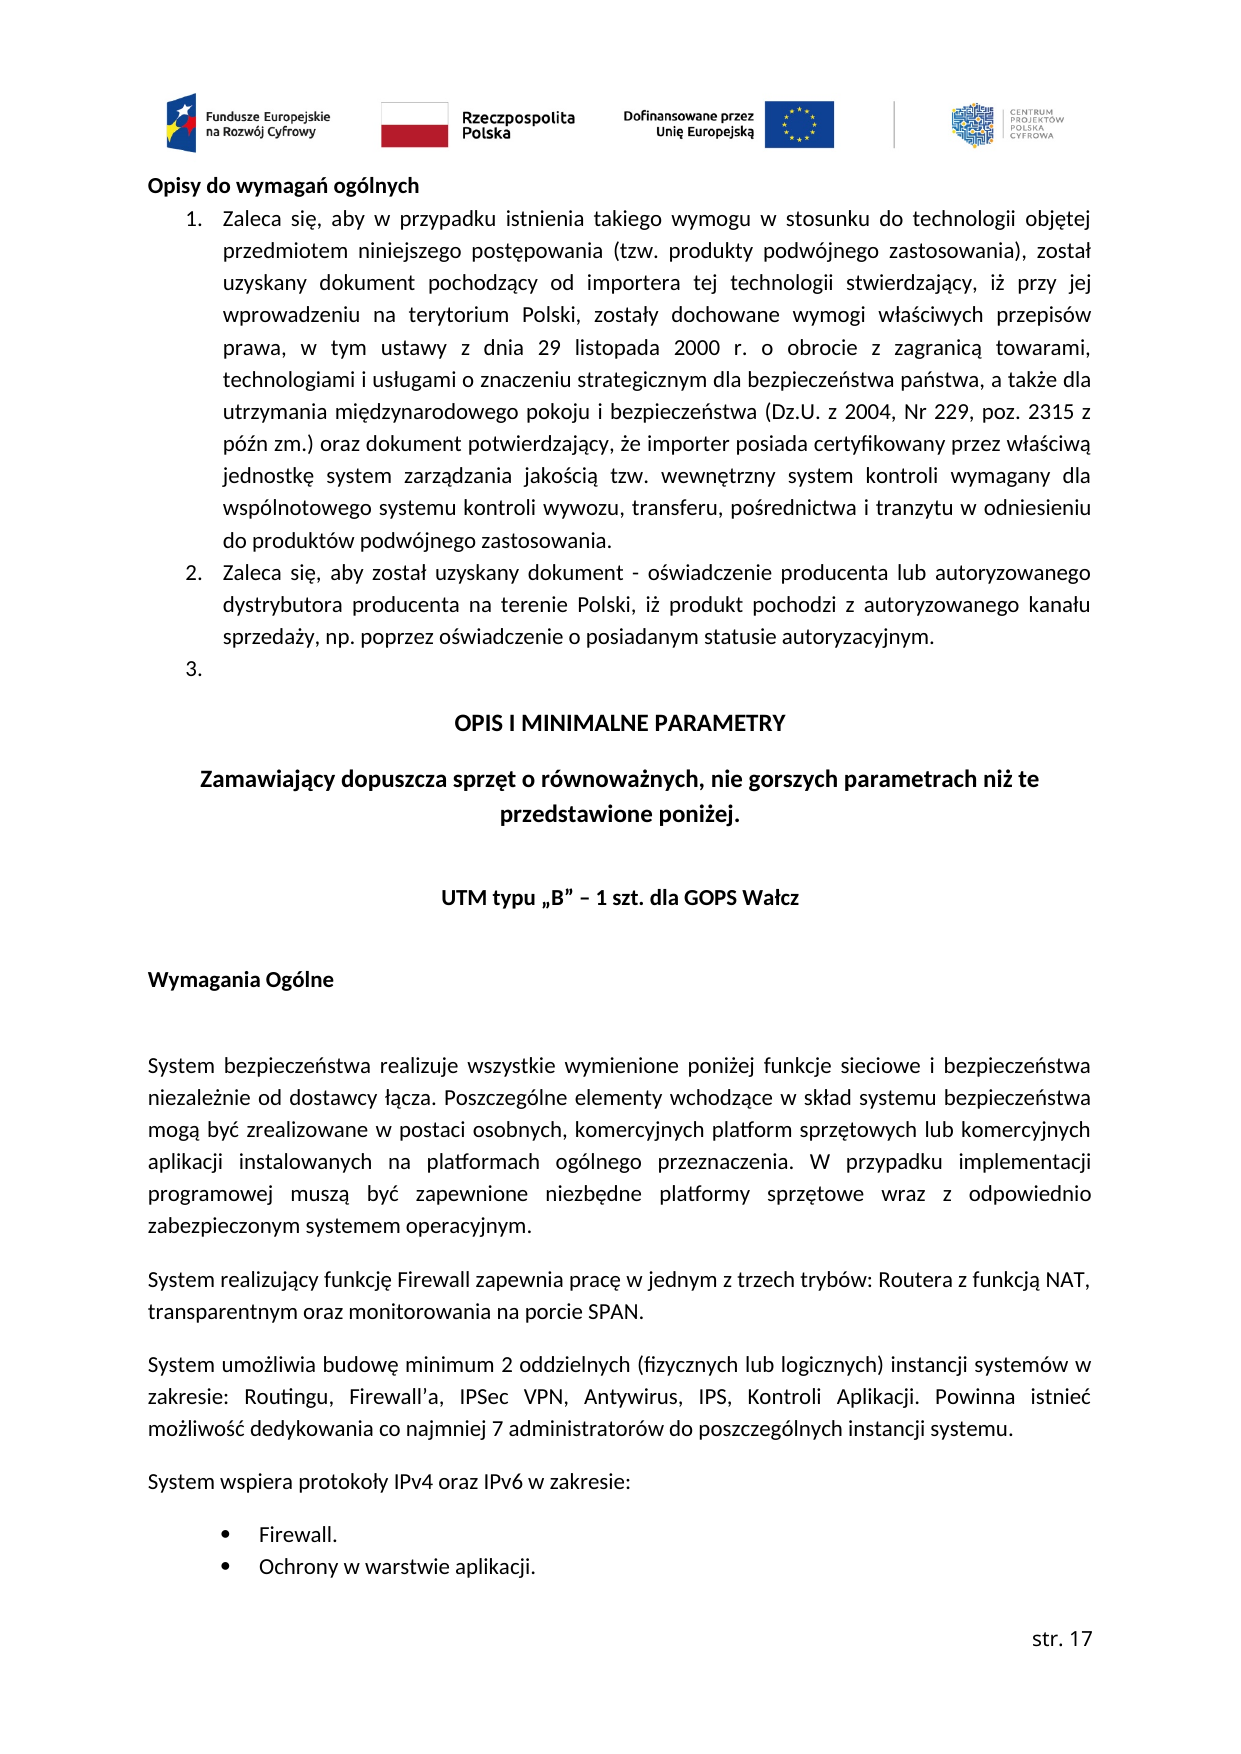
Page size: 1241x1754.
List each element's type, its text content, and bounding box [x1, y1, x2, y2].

text System realizujący funkcję Firewall zapewnia pracę w jednym z trzech trybów: Routera z funkcją NAT, transparentnym oraz monitorowania na porcie SPAN. [148, 1265, 1093, 1325]
text Zamawiający dopuszcza sprzęt o równoważnych, nie gorszych parametrach niż te przedstawione poniżej. [148, 763, 1093, 829]
list Zaleca się, aby w przypadku istnienia takiego wymogu w stosunku do technologii objętej przedmiotem niniejszego postępowania (tzw. produkty podwójnego zastosowania), został uzyskany dokument pochodzący od importera tej technologii stwierdzający, iż przy jej wprowadzeniu na terytorium Polski, zostały dochowane wymogi właściwych przepisów prawa, w tym ustawy z dnia 29 listopada 2000 r. o obrocie z zagranicą towarami, technologiami i usługami o znaczeniu strategicznym dla bezpieczeństwa państwa, a także dla utrzymania międzynarodowego pokoju i bezpieczeństwa (Dz.U. z 2004, Nr 229, poz. 2315 z późn zm.) oraz dokument potwierdzający, że importer posiada certyfikowany przez właściwą jednostkę system zarządzania jakością tzw. wewnętrzny system kontroli wymagany dla wspólnotowego systemu kontroli wywozu, transferu, pośrednictwa i tranzytu w odniesieniu do produktów podwójnego zastosowania. [185, 204, 1093, 554]
subtitle UTM typu „B” – 1 szt. dla GOPS Wałcz [148, 883, 1093, 911]
list Firewall. [221, 1520, 1093, 1548]
picture [147, 73, 1093, 172]
subtitle Opisy do wymagań ogólnych [148, 172, 1093, 200]
list Zaleca się, aby został uzyskany dokument - oświadczenie producenta lub autoryzowanego dystrybutora producenta na terenie Polski, iż produkt pochodzi z autoryzowanego kanału sprzedaży, np. poprzez oświadczenie o posiadanym statusie autoryzacyjnym. [185, 558, 1093, 650]
list Ochrony w warstwie aplikacji. [221, 1552, 1093, 1581]
subtitle Wymagania Ogólne [148, 966, 1093, 993]
text System umożliwia budowę minimum 2 oddzielnych (fizycznych lub logicznych) instancji systemów w zakresie: Routingu, Firewall’a, IPSec VPN, Antywirus, IPS, Kontroli Aplikacji. Powinna istnieć możliwość dedykowania co najmniej 7 administratorów do poszczególnych instancji systemu. [148, 1350, 1093, 1442]
text System bezpieczeństwa realizuje wszystkie wymienione poniżej funkcje sieciowe i bezpieczeństwa niezależnie od dostawcy łącza. Poszczególne elementy wchodzące w skład systemu bezpieczeństwa mogą być zrealizowane w postaci osobnych, komercyjnych platform sprzętowych lub komercyjnych aplikacji instalowanych na platformach ogólnego przeznaczenia. W przypadku implementacji programowej muszą być zapewnione niezbędne platformy sprzętowe wraz z odpowiednio zabezpieczonym systemem operacyjnym. [148, 1051, 1093, 1240]
text OPIS I MINIMALNE PARAMETRY [148, 707, 1093, 738]
text System wspiera protokoły IPv4 oraz IPv6 w zakresie: [148, 1467, 1093, 1495]
